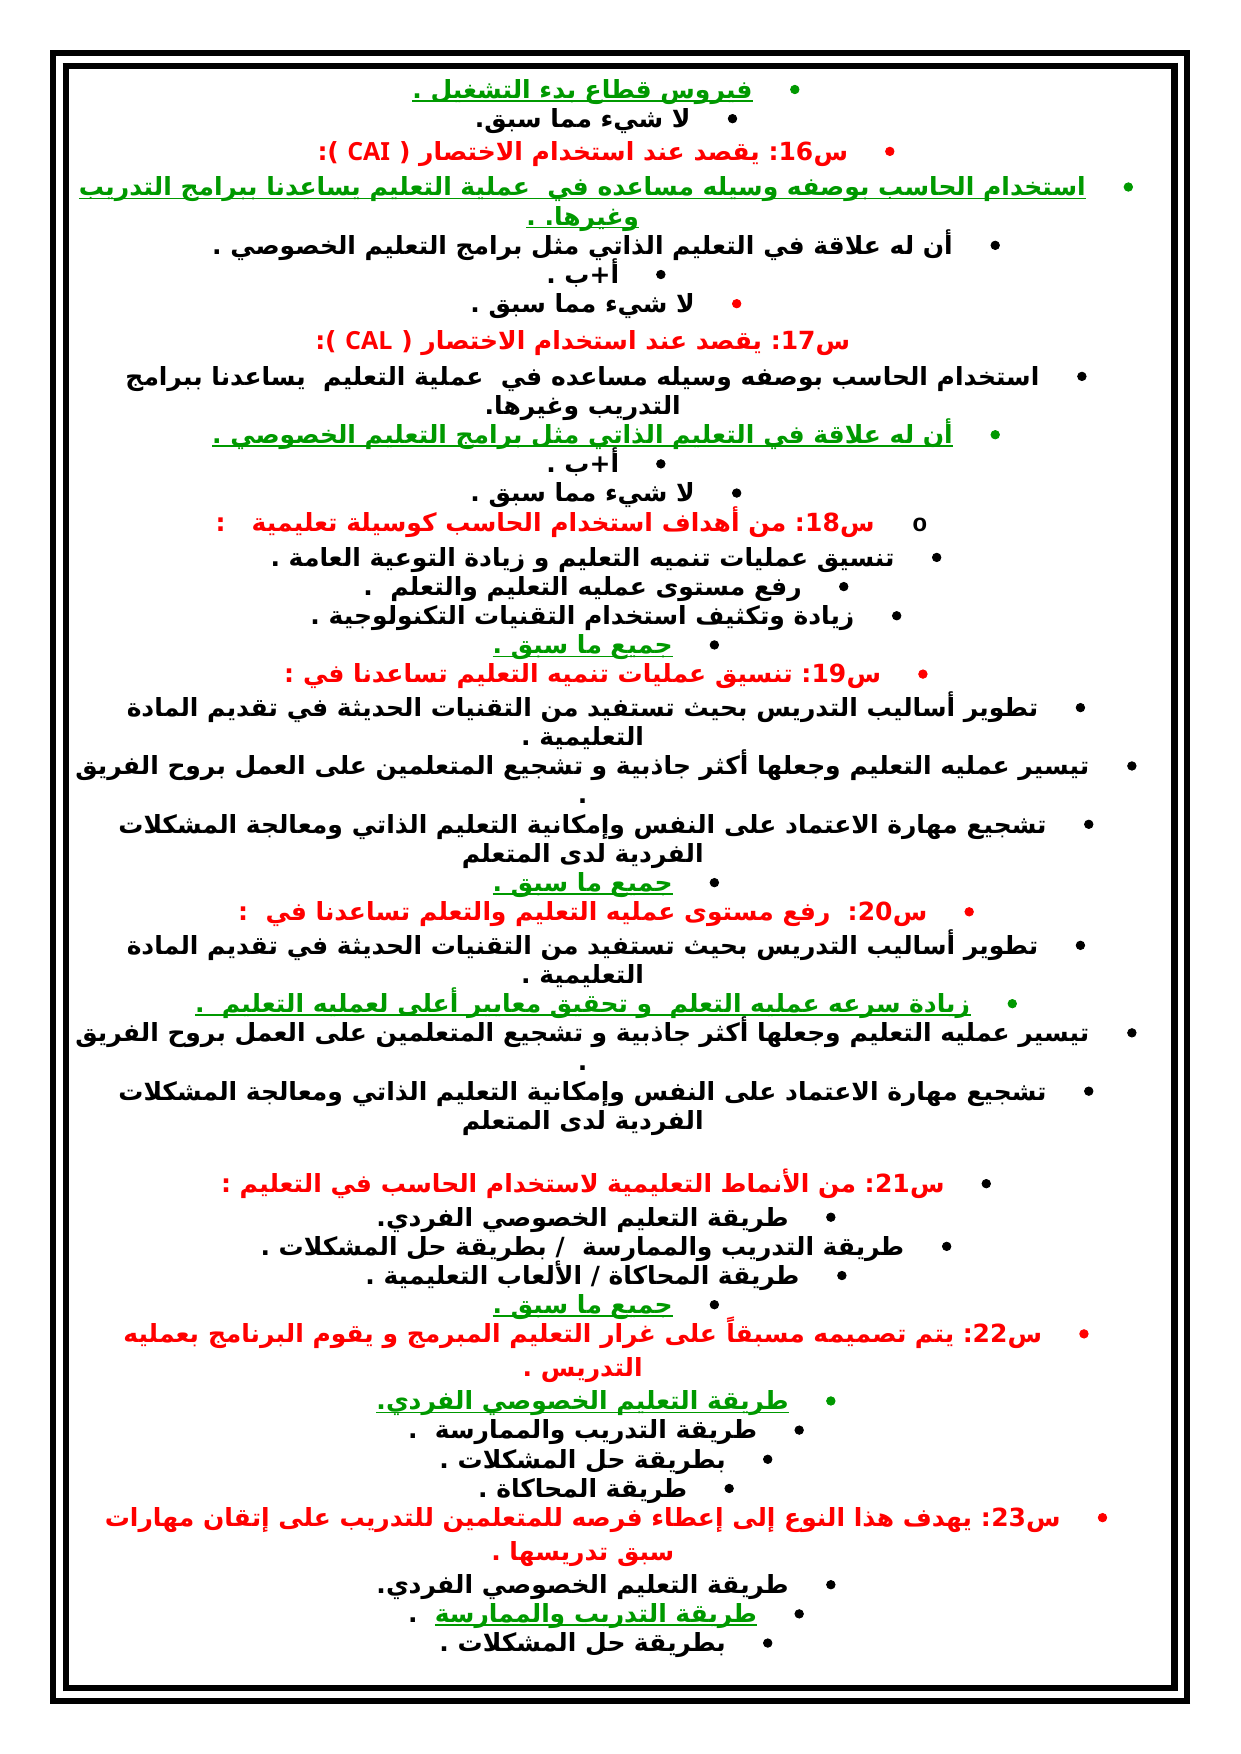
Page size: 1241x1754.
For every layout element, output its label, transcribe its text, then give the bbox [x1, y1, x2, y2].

list جميع ما سبق . [75, 631, 1128, 660]
list طريقة التدريب والممارسة . [75, 1599, 1128, 1628]
list تشجيع مهارة الاعتماد على النفس وإمكانية التعليم الذاتي ومعالجة المشكلات الفردية لدى المتعلم [75, 810, 1128, 868]
list س18: من أهداف استخدام الحاسب كوسيلة تعليمية : [75, 508, 1053, 538]
list زيادة سرعه عمليه التعلم و تحقيق معايير أعلى لعمليه التعليم . [75, 989, 1128, 1018]
list تطوير أساليب التدريس بحيث تستفيد من التقنيات الحديثة في تقديم المادة التعليمية . [75, 931, 1128, 989]
list طريقة التعليم الخصوصي الفردي. [75, 1203, 1128, 1232]
list جميع ما سبق . [75, 868, 1128, 897]
list استخدام الحاسب بوصفه وسيله مساعده في عملية التعليم يساعدنا ببرامج التدريب وغيرها. . [75, 172, 1128, 231]
list س22: يتم تصميمه مسبقاً على غرار التعليم المبرمج و يقوم البرنامج بعمليه التدريس . [75, 1319, 1128, 1382]
list تشجيع مهارة الاعتماد على النفس وإمكانية التعليم الذاتي ومعالجة المشكلات الفردية لدى المتعلم [75, 1077, 1128, 1135]
list لا شيء مما سبق . س17: يقصد عند استخدام الاختصار ( CAL ): [75, 289, 1128, 357]
list س19: تنسيق عمليات تنميه التعليم تساعدنا في : [75, 660, 1128, 689]
list لا شيء مما سبق . [75, 478, 1128, 508]
list استخدام الحاسب بوصفه وسيله مساعده في عملية التعليم يساعدنا ببرامج التدريب وغيرها. [75, 362, 1128, 420]
list طريقة التدريب والممارسة . [75, 1416, 1128, 1445]
list س20: رفع مستوى عمليه التعليم والتعلم تساعدنا في : [75, 897, 1128, 927]
list أن له علاقة في التعليم الذاتي مثل برامج التعليم الخصوصي . [75, 231, 1128, 260]
list تيسير عمليه التعليم وجعلها أكثر جاذبية و تشجيع المتعلمين على العمل بروح الفريق . [75, 1018, 1128, 1077]
list أن له علاقة في التعليم الذاتي مثل برامج التعليم الخصوصي . [75, 420, 1128, 449]
list لا شيء مما سبق. [75, 104, 1128, 133]
list س16: يقصد عند استخدام الاختصار ( CAI ): [75, 133, 1128, 167]
list طريقة التعليم الخصوصي الفردي. [75, 1386, 1128, 1416]
list فيروس قطاع بدء التشغيل . [75, 75, 1128, 104]
list طريقة التعليم الخصوصي الفردي. [75, 1570, 1128, 1599]
list تيسير عمليه التعليم وجعلها أكثر جاذبية و تشجيع المتعلمين على العمل بروح الفريق . [75, 752, 1128, 810]
list طريقة المحاكاة . [75, 1474, 1128, 1503]
list أ+ب . [75, 449, 1128, 478]
list طريقة المحاكاة / الألعاب التعليمية . [75, 1261, 1128, 1290]
list س21: من الأنماط التعليمية لاستخدام الحاسب في التعليم : [75, 1169, 1128, 1198]
list طريقة التدريب والممارسة / بطريقة حل المشكلات . [75, 1232, 1128, 1261]
list رفع مستوى عمليه التعليم والتعلم . [75, 572, 1128, 601]
list تنسيق عمليات تنميه التعليم و زيادة التوعية العامة . [75, 543, 1128, 572]
list تطوير أساليب التدريس بحيث تستفيد من التقنيات الحديثة في تقديم المادة التعليمية . [75, 693, 1128, 752]
list بطريقة حل المشكلات . [75, 1628, 1128, 1658]
list زيادة وتكثيف استخدام التقنيات التكنولوجية . [75, 601, 1128, 631]
list جميع ما سبق . [75, 1290, 1128, 1319]
list أ+ب . [75, 260, 1128, 289]
list بطريقة حل المشكلات . [75, 1445, 1128, 1474]
list س23: يهدف هذا النوع إلى إعطاء فرصه للمتعلمين للتدريب على إتقان مهارات سبق تدريسها . [75, 1503, 1128, 1566]
